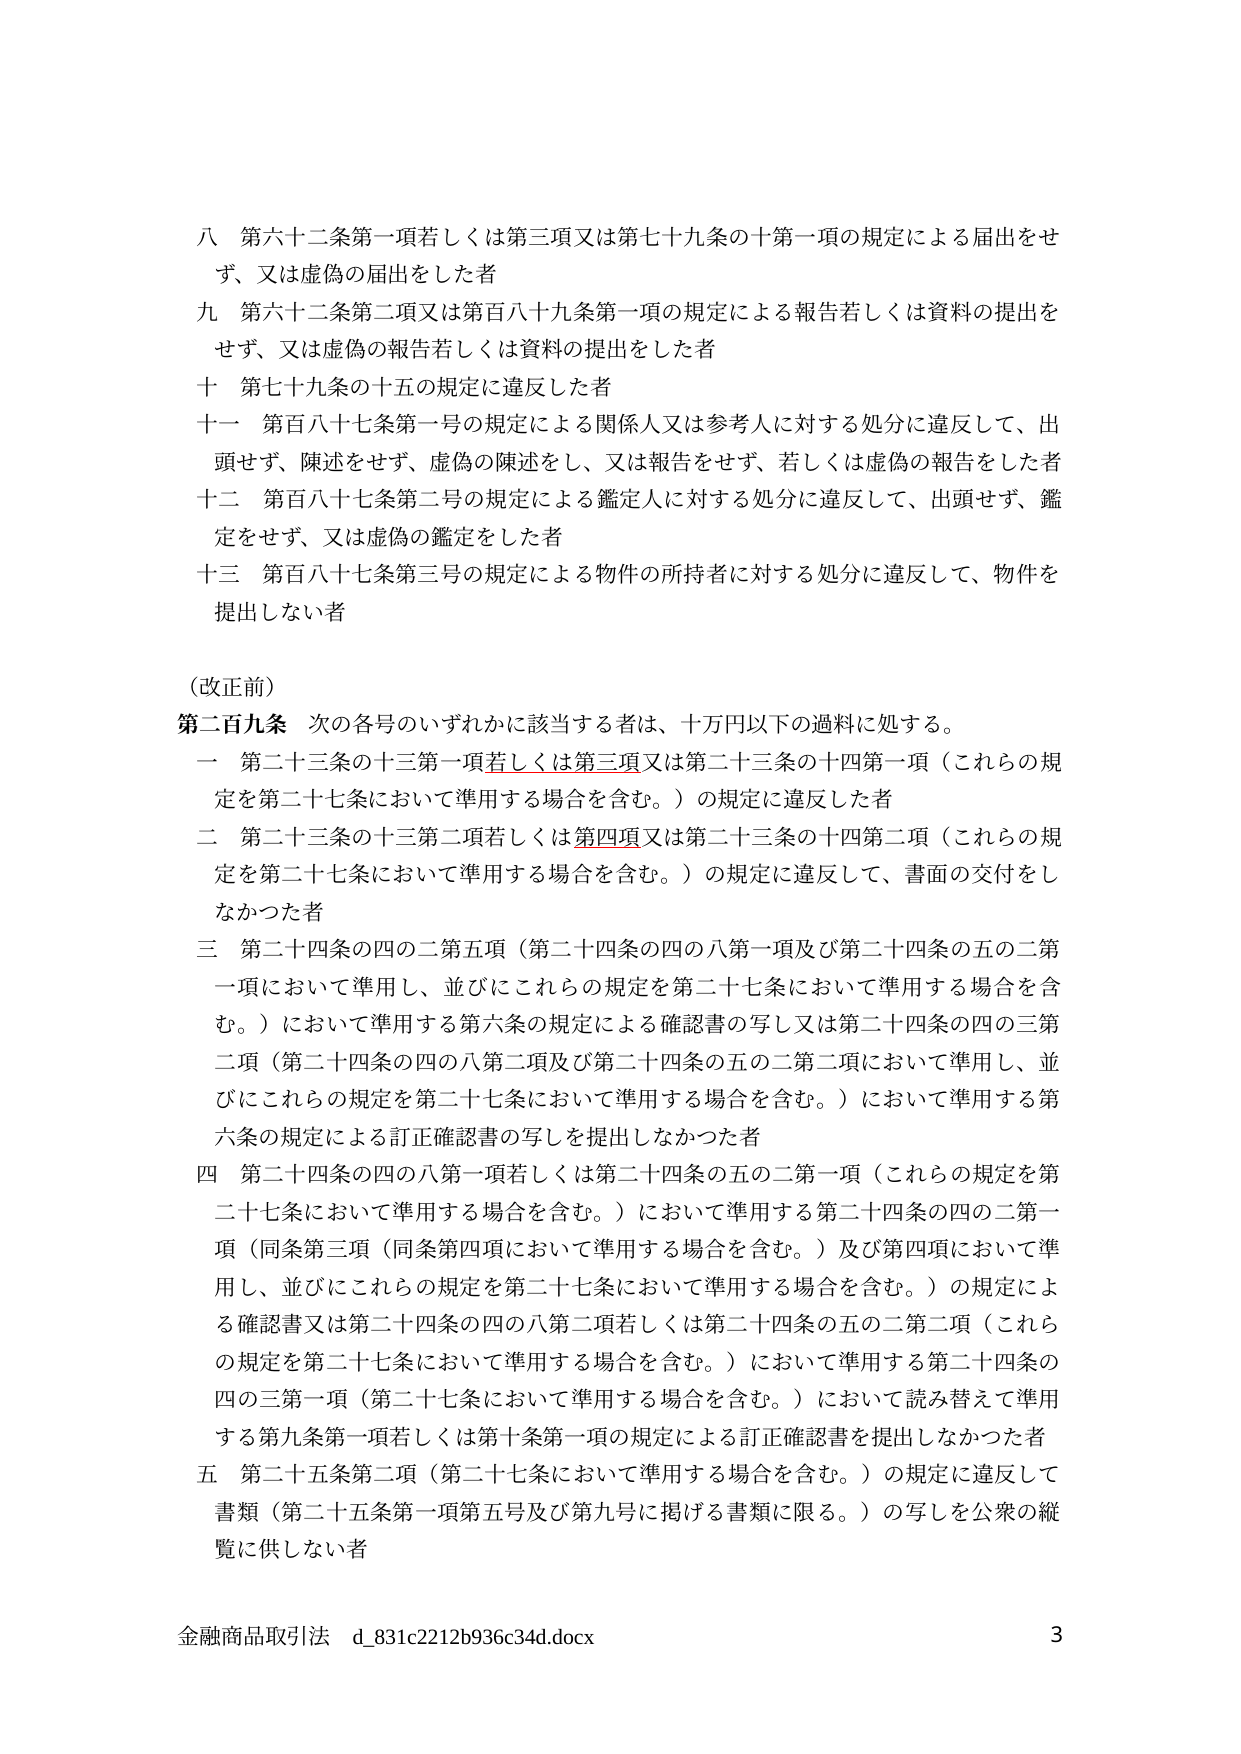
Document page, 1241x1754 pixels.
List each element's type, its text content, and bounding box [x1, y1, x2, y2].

text 十一 第百八十七条第一号の規定による関係人又は参考人に対する処分に違反して、出頭せず、陳述をせず、虚偽の陳述をし、又は報告をせず、若しくは虚偽の報告をした者 [196, 404, 1063, 479]
text 八 第六十二条第一項若しくは第三項又は第七十九条の十第一項の規定による届出をせず、又は虚偽の届出をした者 [196, 217, 1063, 292]
text 四 第二十四条の四の八第一項若しくは第二十四条の五の二第一項（これらの規定を第二十七条において準用する場合を含む。）において準用する第二十四条の四の二第一項（同条第三項（同条第四項において準用する場合を含む。）及び第四項において準用し、並びにこれらの規定を第二十七条において準用する場合を含む。）の規定による確認書又は第二十四条の四の八第二項若しくは第二十四条の五の二第二項（これらの規定を第二十七条において準用する場合を含む。）において準用する第二十四条の四の三第一項（第二十七条において準用する場合を含む。）において読み替えて準用する第九条第一項若しくは第十条第一項の規定による訂正確認書を提出しなかつた者 [196, 1154, 1063, 1454]
text 九 第六十二条第二項又は第百八十九条第一項の規定による報告若しくは資料の提出をせず、又は虚偽の報告若しくは資料の提出をした者 [196, 292, 1063, 367]
text 十 第七十九条の十五の規定に違反した者 [196, 367, 1063, 404]
text 第二百九条 次の各号のいずれかに該当する者は、十万円以下の過料に処する。 [177, 704, 1063, 742]
text 三 第二十四条の四の二第五項（第二十四条の四の八第一項及び第二十四条の五の二第一項において準用し、並びにこれらの規定を第二十七条において準用する場合を含む。）において準用する第六条の規定による確認書の写し又は第二十四条の四の三第二項（第二十四条の四の八第二項及び第二十四条の五の二第二項において準用し、並びにこれらの規定を第二十七条において準用する場合を含む。）において準用する第六条の規定による訂正確認書の写しを提出しなかつた者 [196, 929, 1063, 1154]
text 二 第二十三条の十三第二項若しくは第四項又は第二十三条の十四第二項（これらの規定を第二十七条において準用する場合を含む。）の規定に違反して、書面の交付をしなかつた者 [196, 817, 1063, 929]
text 十二 第百八十七条第二号の規定による鑑定人に対する処分に違反して、出頭せず、鑑定をせず、又は虚偽の鑑定をした者 [196, 479, 1063, 554]
text （改正前） [177, 667, 1063, 704]
text 十三 第百八十七条第三号の規定による物件の所持者に対する処分に違反して、物件を提出しない者 [196, 554, 1063, 629]
text 一 第二十三条の十三第一項若しくは第三項又は第二十三条の十四第一項（これらの規定を第二十七条において準用する場合を含む。）の規定に違反した者 [196, 742, 1063, 817]
text 五 第二十五条第二項（第二十七条において準用する場合を含む。）の規定に違反して書類（第二十五条第一項第五号及び第九号に掲げる書類に限る。）の写しを公衆の縦覧に供しない者 [196, 1454, 1063, 1567]
